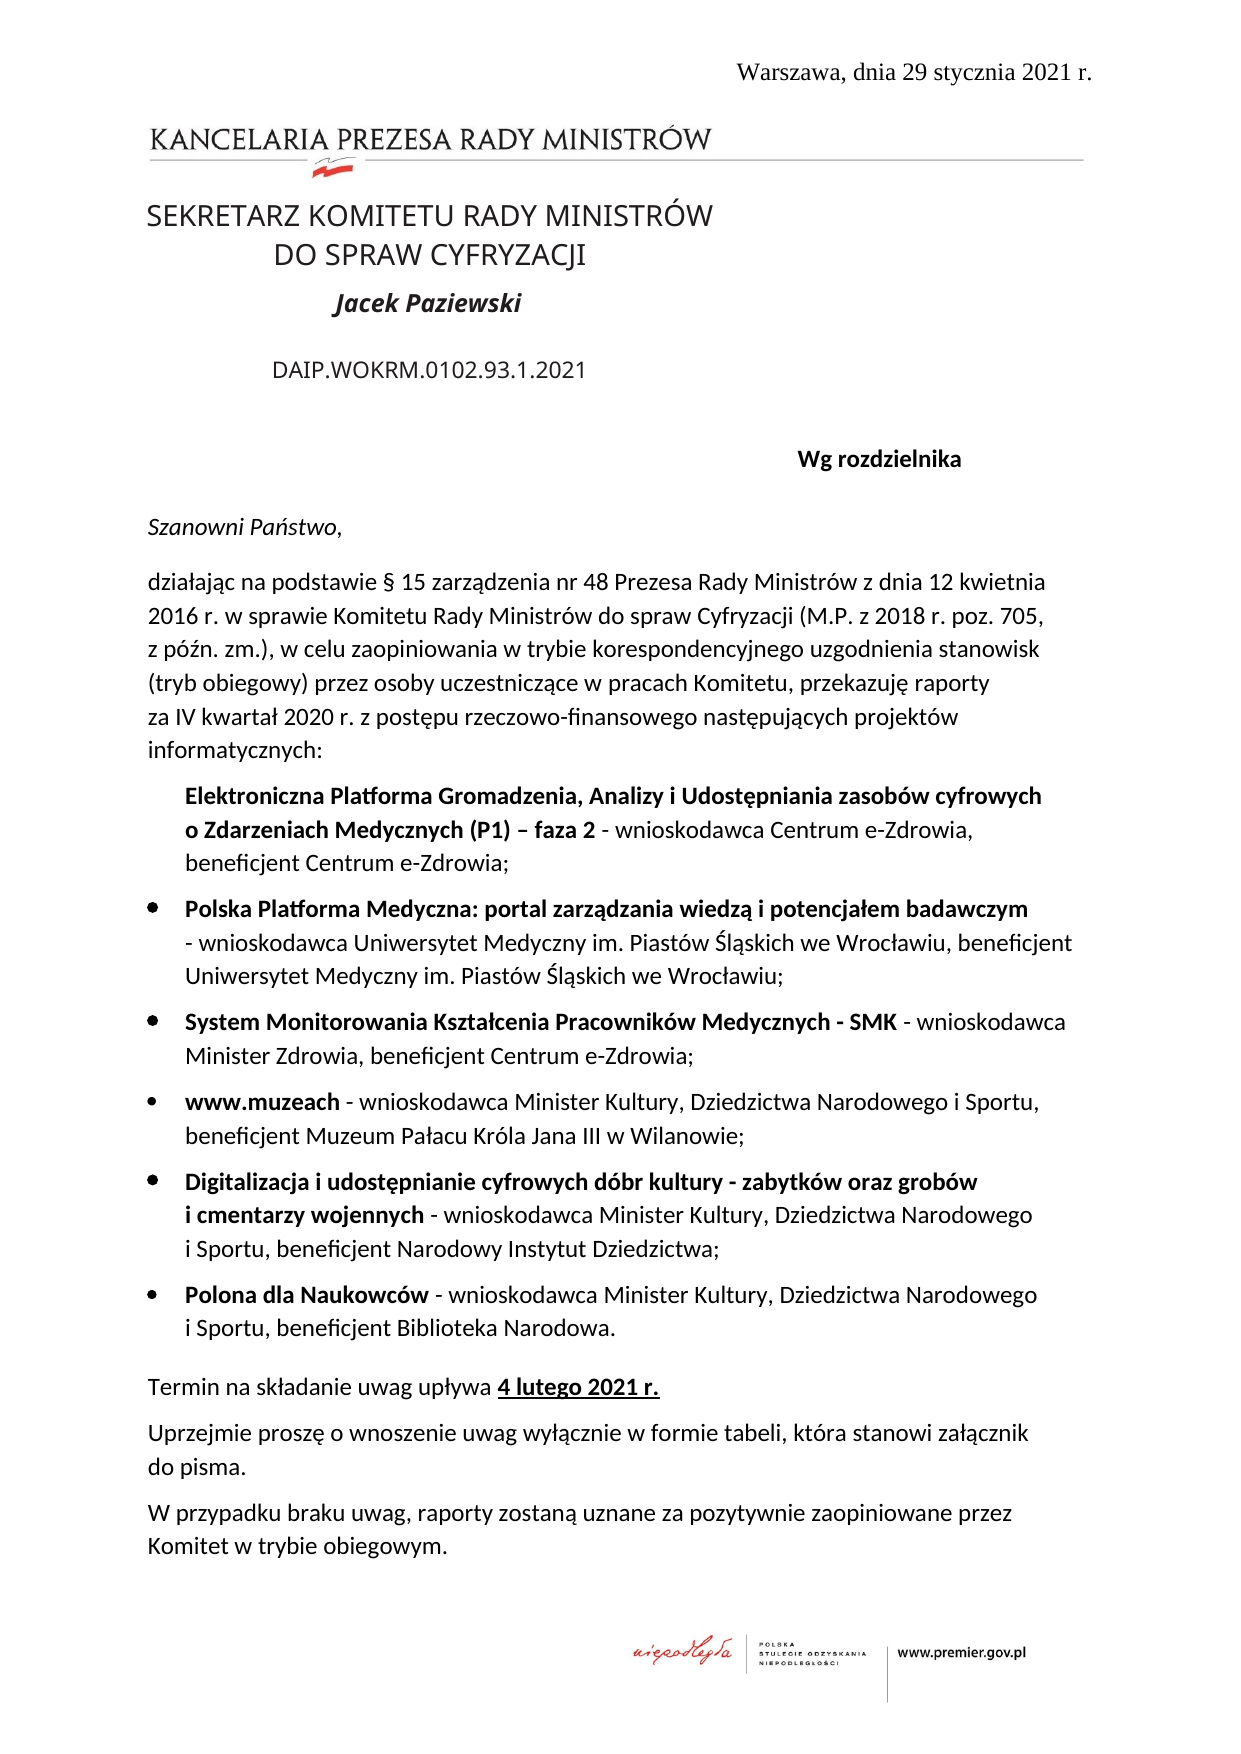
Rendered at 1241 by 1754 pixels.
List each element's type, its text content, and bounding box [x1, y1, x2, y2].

list System Monitorowania Kształcenia Pracowników Medycznych - SMK - wnioskodawca Minister Zdrowia, beneficjent Centrum e-Zdrowia; [147, 1007, 1092, 1071]
list Digitalizacja i udostępnianie cyfrowych dóbr kultury - zabytków oraz grobów i cmentarzy wojennych - wnioskodawca Minister Kultury, Dziedzictwa Narodowego i Sportu, beneficjent Narodowy Instytut Dziedzictwa; [147, 1166, 1092, 1263]
text W przypadku braku uwag, raporty zostaną uznane za pozytywnie zaopiniowane przez Komitet w trybie obiegowym. [148, 1497, 1092, 1561]
list www.muzeach - wnioskodawca Minister Kultury, Dziedzictwa Narodowego i Sportu, beneficjent Muzeum Pałacu Króla Jana III w Wilanowie; [147, 1086, 1092, 1150]
text Uprzejmie proszę o wnoszenie uwag wyłącznie w formie tabeli, która stanowi załącznik do pisma. [148, 1417, 1092, 1481]
list Polska Platforma Medyczna: portal zarządzania wiedzą i potencjałem badawczym - wnioskodawca Uniwersytet Medyczny im. Piastów Śląskich we Wrocławiu, beneficjent Uniwersytet Medyczny im. Piastów Śląskich we Wrocławiu; [147, 893, 1092, 991]
text Szanowni Państwo, [148, 511, 1092, 541]
picture [147, 1596, 1034, 1754]
text Termin na składanie uwag upływa 4 lutego 2021 r. [148, 1371, 1092, 1402]
text Wg rozdzielnika [797, 443, 1092, 473]
picture [147, 115, 1084, 183]
list Polona dla Naukowców - wnioskodawca Minister Kultury, Dziedzictwa Narodowego i Sportu, beneficjent Biblioteka Narodowa. [147, 1279, 1092, 1343]
text Elektroniczna Platforma Gromadzenia, Analizy i Udostępniania zasobów cyfrowych o Zdarzeniach Medycznych (P1) – faza 2 - wnioskodawca Centrum e-Zdrowia, beneficjent Centrum e-Zdrowia; [185, 780, 1092, 878]
text działając na podstawie § 15 zarządzenia nr 48 Prezesa Rady Ministrów z dnia 12 kwietnia 2016 r. w sprawie Komitetu Rady Ministrów do spraw Cyfryzacji (M.P. z 2018 r. poz. 705, z późn. zm.), w celu zaopiniowania w trybie korespondencyjnego uzgodnienia stanowisk (tryb obiegowy) przez osoby uczestniczące w pracach Komitetu, przekazuję raporty za IV kwartał 2020 r. z postępu rzeczowo-finansowego następujących projektów informatycznych: [148, 566, 1092, 765]
